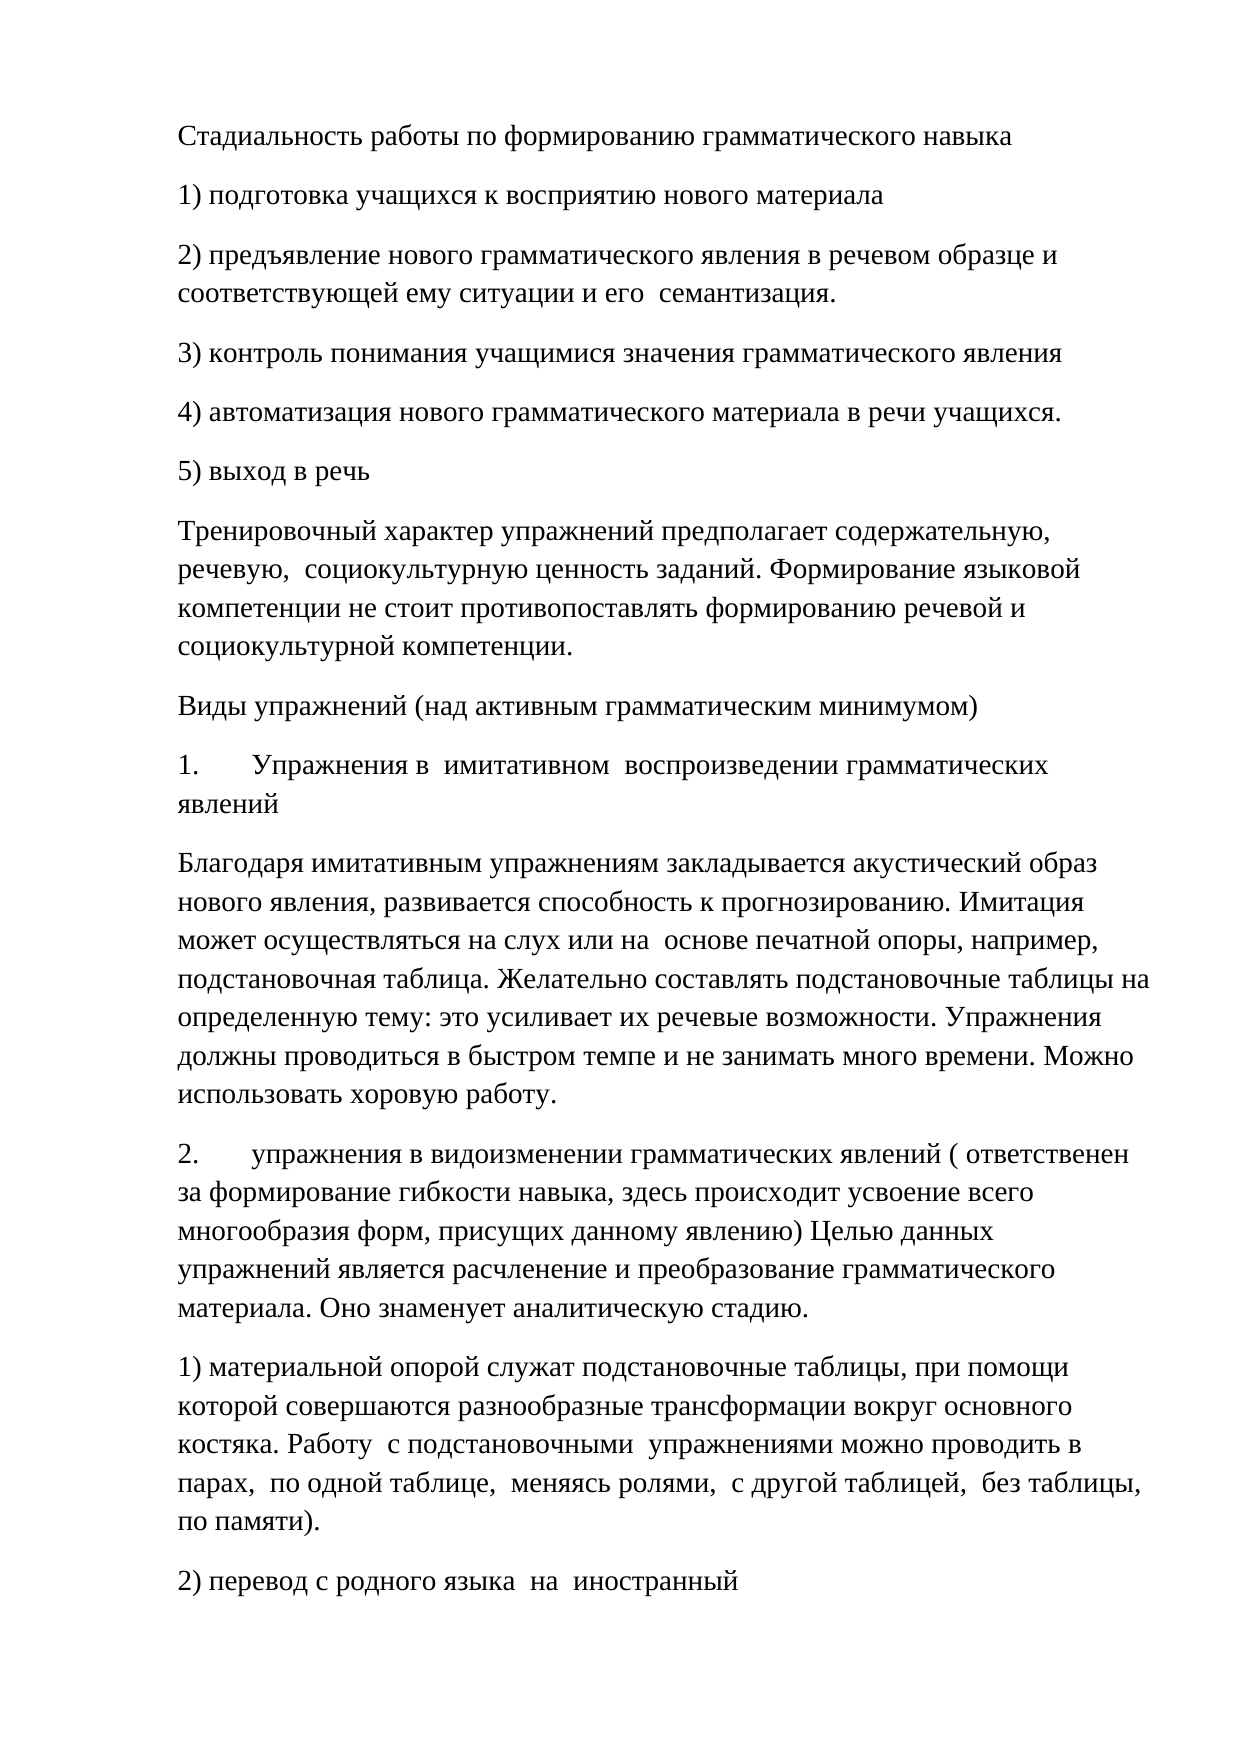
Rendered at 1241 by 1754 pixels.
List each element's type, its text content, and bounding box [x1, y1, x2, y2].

text 5) выход в речь [177, 453, 1152, 487]
text Тренировочный характер упражнений предполагает содержательную, речевую, социокультурную ценность заданий. Формирование языковой компетенции не стоит противопоставлять формированию речевой и социокультурной компетенции. [177, 513, 1152, 662]
text 1) материальной опорой служат подстановочные таблицы, при помощи которой совершаются разнообразные трансформации вокруг основного костяка. Работу с подстановочными упражнениями можно проводить в парах, по одной таблице, меняясь ролями, с другой таблицей, без таблицы, по памяти). [177, 1349, 1152, 1537]
text 4) автоматизация нового грамматического материала в речи учащихся. [177, 394, 1152, 428]
text Виды упражнений (над активным грамматическим минимумом) [177, 688, 1152, 721]
text 3) контроль понимания учащимися значения грамматического явления [177, 335, 1152, 368]
text 1. Упражнения в имитативном воспроизведении грамматических явлений [177, 747, 1152, 819]
text 2. упражнения в видоизменении грамматических явлений ( ответственен за формирование гибкости навыка, здесь происходит усвоение всего многообразия форм, присущих данному явлению) Целью данных упражнений является расчленение и преобразование грамматического материала. Оно знаменует аналитическую стадию. [177, 1136, 1152, 1323]
text Стадиальность работы по формированию грамматического навыка [177, 118, 1152, 152]
text 1) подготовка учащихся к восприятию нового материала [177, 177, 1152, 211]
text 2) перевод с родного языка на иностранный [177, 1563, 1152, 1596]
text 2) предъявление нового грамматического явления в речевом образце и соответствующей ему ситуации и его семантизация. [177, 237, 1152, 309]
text Благодаря имитативным упражнениям закладывается акустический образ нового явления, развивается способность к прогнозированию. Имитация может осуществляться на слух или на основе печатной опоры, например, подстановочная таблица. Желательно составлять подстановочные таблицы на определенную тему: это усиливает их речевые возможности. Упражнения должны проводиться в быстром темпе и не занимать много времени. Можно использовать хоровую работу. [177, 845, 1152, 1110]
